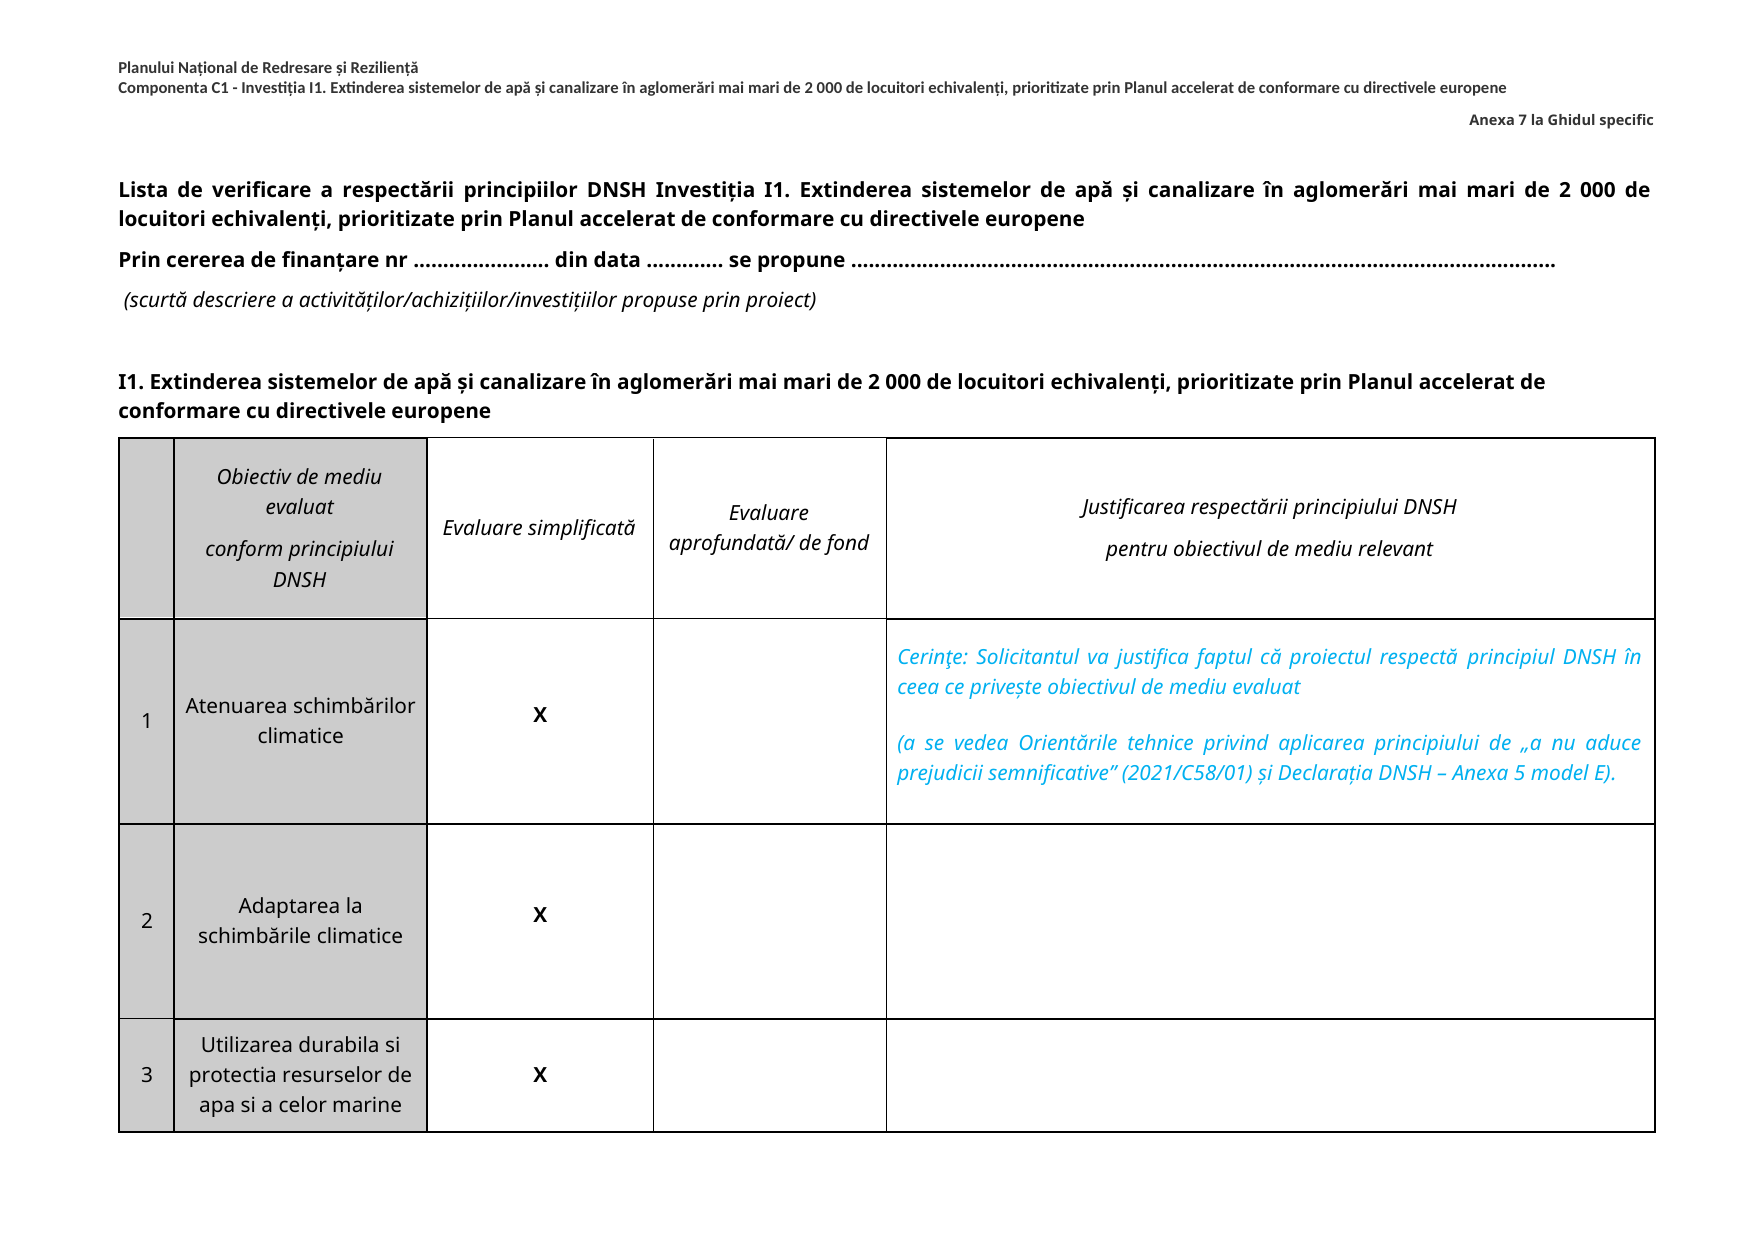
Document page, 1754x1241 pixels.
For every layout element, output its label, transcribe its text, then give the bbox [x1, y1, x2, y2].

text Prin cererea de finanțare nr ....................... din data ............. se propune ....................................................................................................................... [118, 245, 1654, 273]
table_cell [654, 1020, 886, 1131]
table_cell [887, 1020, 1654, 1131]
table_cell [654, 825, 886, 1018]
table_cell Utilizarea durabila si protectia resurselor de apa si a celor marine [175, 1020, 426, 1131]
table_cell X [428, 825, 653, 1018]
table_header Evaluare aprofundată/ de fond [654, 438, 886, 617]
text I1. Extinderea sistemelor de apă și canalizare în aglomerări mai mari de 2 000 de locuitori echivalenți, prioritizate prin Planul accelerat de conformare cu directivele europene [118, 367, 1654, 424]
table_header Obiectiv de mediu evaluat conform principiului DNSH [175, 439, 426, 617]
table_cell 3 [120, 1019, 173, 1131]
table_cell Cerinţe: Solicitantul va justifica faptul că proiectul respectă principiul DNSH în ceea ce privește obiectivul de mediu evaluat (a se vedea Orientările tehnice privind aplicarea principiului de „a nu aduce prejudicii semnificative” (2021/C58/01) și Declarația DNSH – Anexa 5 model E). [887, 620, 1654, 823]
table_header [120, 439, 173, 617]
table_cell X [428, 619, 653, 823]
table_cell Atenuarea schimbărilor climatice [175, 620, 426, 823]
table_header Evaluare simplificată [428, 438, 653, 617]
table_header Justificarea respectării principiului DNSH pentru obiectivul de mediu relevant [887, 439, 1654, 617]
text (scurtă descriere a activităților/achizițiilor/investițiilor propuse prin proiect) [118, 286, 1654, 314]
table_cell 1 [120, 620, 173, 823]
table_cell X [428, 1020, 653, 1131]
table_cell [887, 825, 1654, 1018]
table_cell [654, 619, 886, 823]
table_cell Adaptarea la schimbările climatice [175, 825, 426, 1018]
text Lista de verificare a respectării principiilor DNSH Investiția I1. Extinderea sistemelor de apă și canalizare în aglomerări mai mari de 2 000 de locuitori echivalenți, prioritizate prin Planul accelerat de conformare cu directivele europene [118, 175, 1654, 232]
table_cell 2 [120, 825, 173, 1018]
